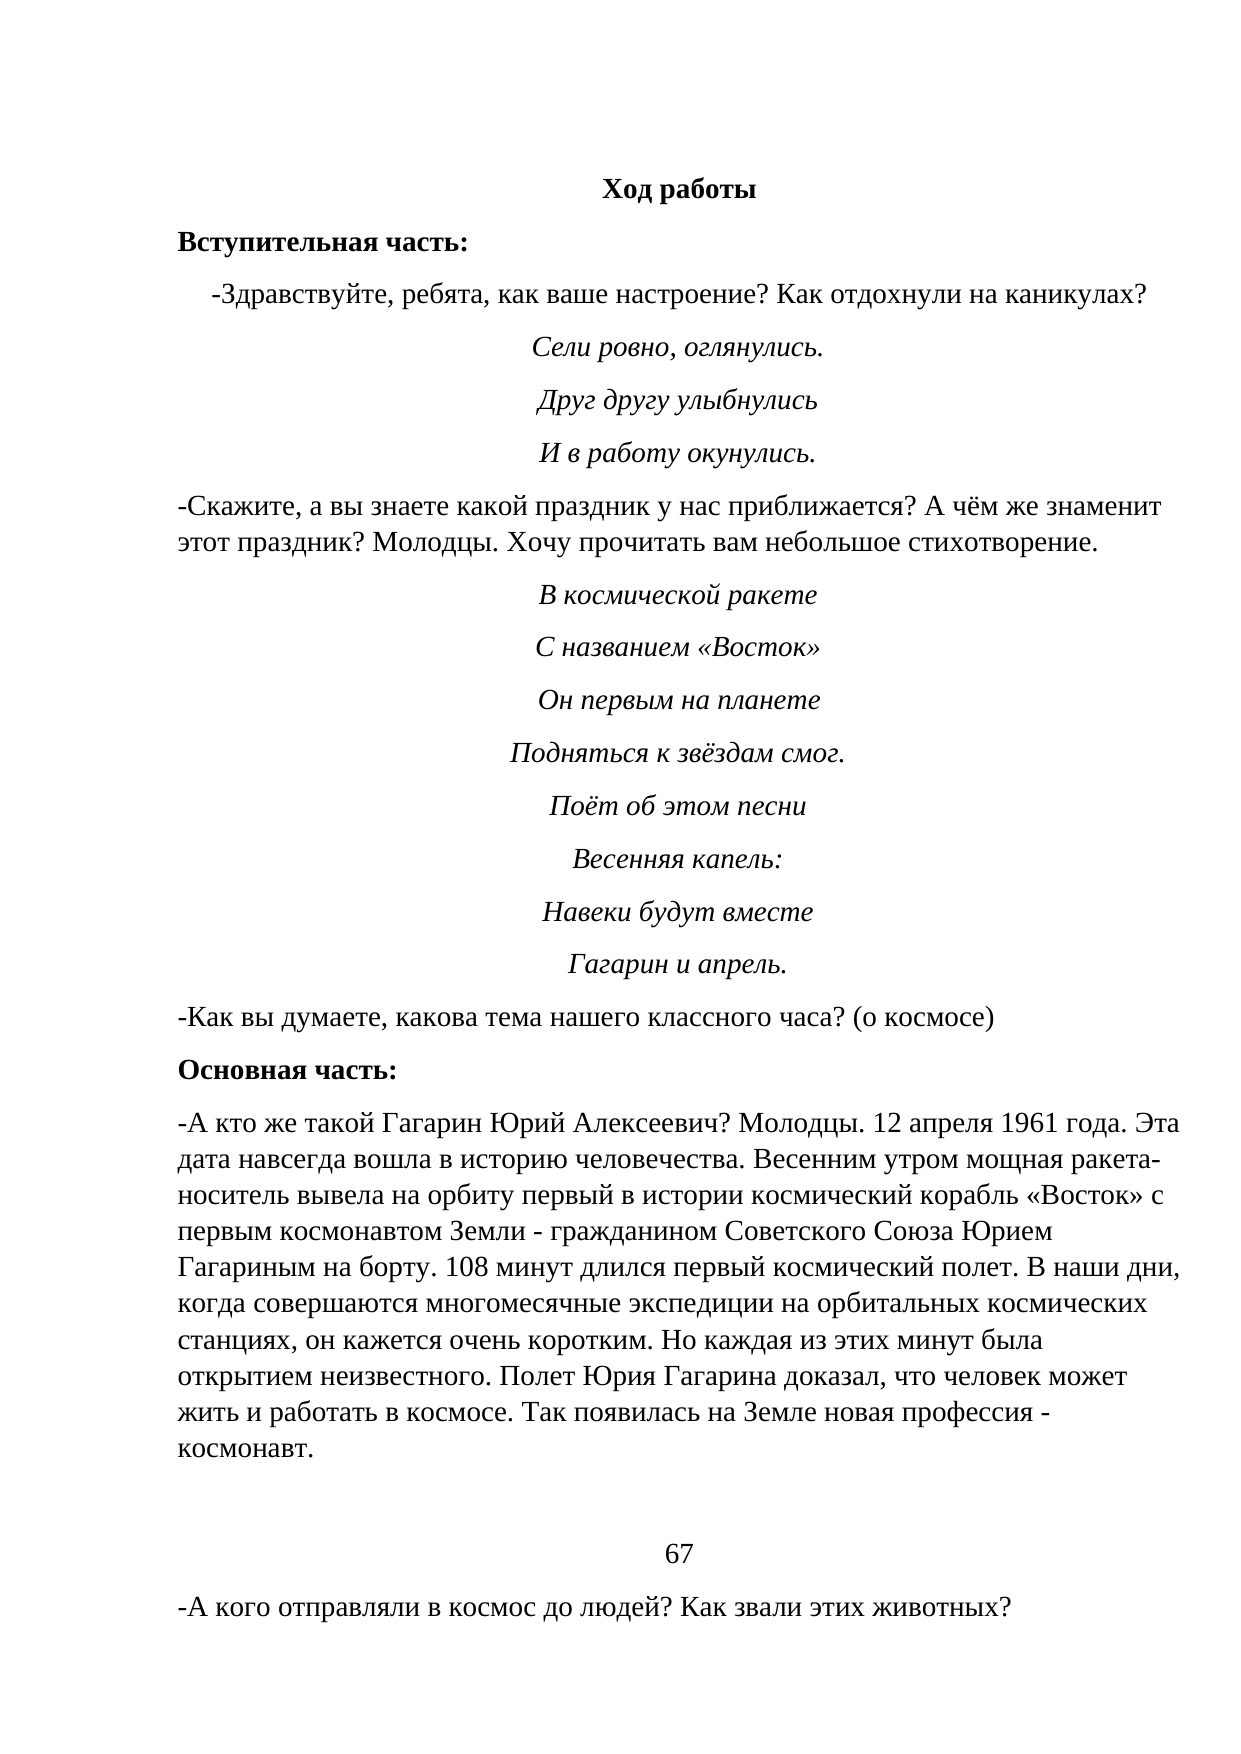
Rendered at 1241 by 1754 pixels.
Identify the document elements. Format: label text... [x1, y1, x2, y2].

text Навеки будут вместе [177, 894, 1181, 927]
text И в работу окунулись. [177, 435, 1181, 468]
text -Как вы думаете, какова тема нашего классного часа? (о космосе) [177, 999, 1181, 1033]
text С названием «Восток» [177, 629, 1181, 663]
text Сели ровно, оглянулись. [177, 329, 1181, 363]
text Основная часть: [177, 1052, 1181, 1086]
text -Здравствуйте, ребята, как ваше настроение? Как отдохнули на каникулах? [177, 277, 1181, 310]
text Подняться к звёздам смог. [177, 735, 1181, 769]
text Гагарин и апрель. [177, 946, 1181, 980]
text -Скажите, а вы знаете какой праздник у нас приближается? А чём же знаменит этот праздник? Молодцы. Хочу прочитать вам небольшое стихотворение. [177, 488, 1181, 557]
text Ход работы [177, 171, 1181, 204]
text В космической ракете [177, 577, 1181, 610]
text -А кто же такой Гагарин Юрий Алексеевич? Молодцы. 12 апреля 1961 года. Эта дата навсегда вошла в историю человечества. Весенним утром мощная ракета-носитель вывела на орбиту первый в истории космический корабль «Восток» с первым космонавтом Земли - гражданином Советского Союза Юрием Гагариным на борту. 108 минут длился первый космический полет. В наши дни, когда совершаются многомесячные экспедиции на орбитальных космических станциях, он кажется очень коротким. Но каждая из этих минут была открытием неизвестного. Полет Юрия Гагарина доказал, что человек может жить и работать в космосе. Так появилась на Земле новая профессия - космонавт. [177, 1105, 1181, 1464]
text Друг другу улыбнулись [177, 382, 1181, 416]
text 67 [177, 1536, 1181, 1569]
text Он первым на планете [177, 682, 1181, 716]
text -А кого отправляли в космос до людей? Как звали этих животных? [177, 1589, 1181, 1622]
text Поёт об этом песни [177, 788, 1181, 822]
text Вступительная часть: [177, 224, 1181, 257]
text Весенняя капель: [177, 841, 1181, 874]
